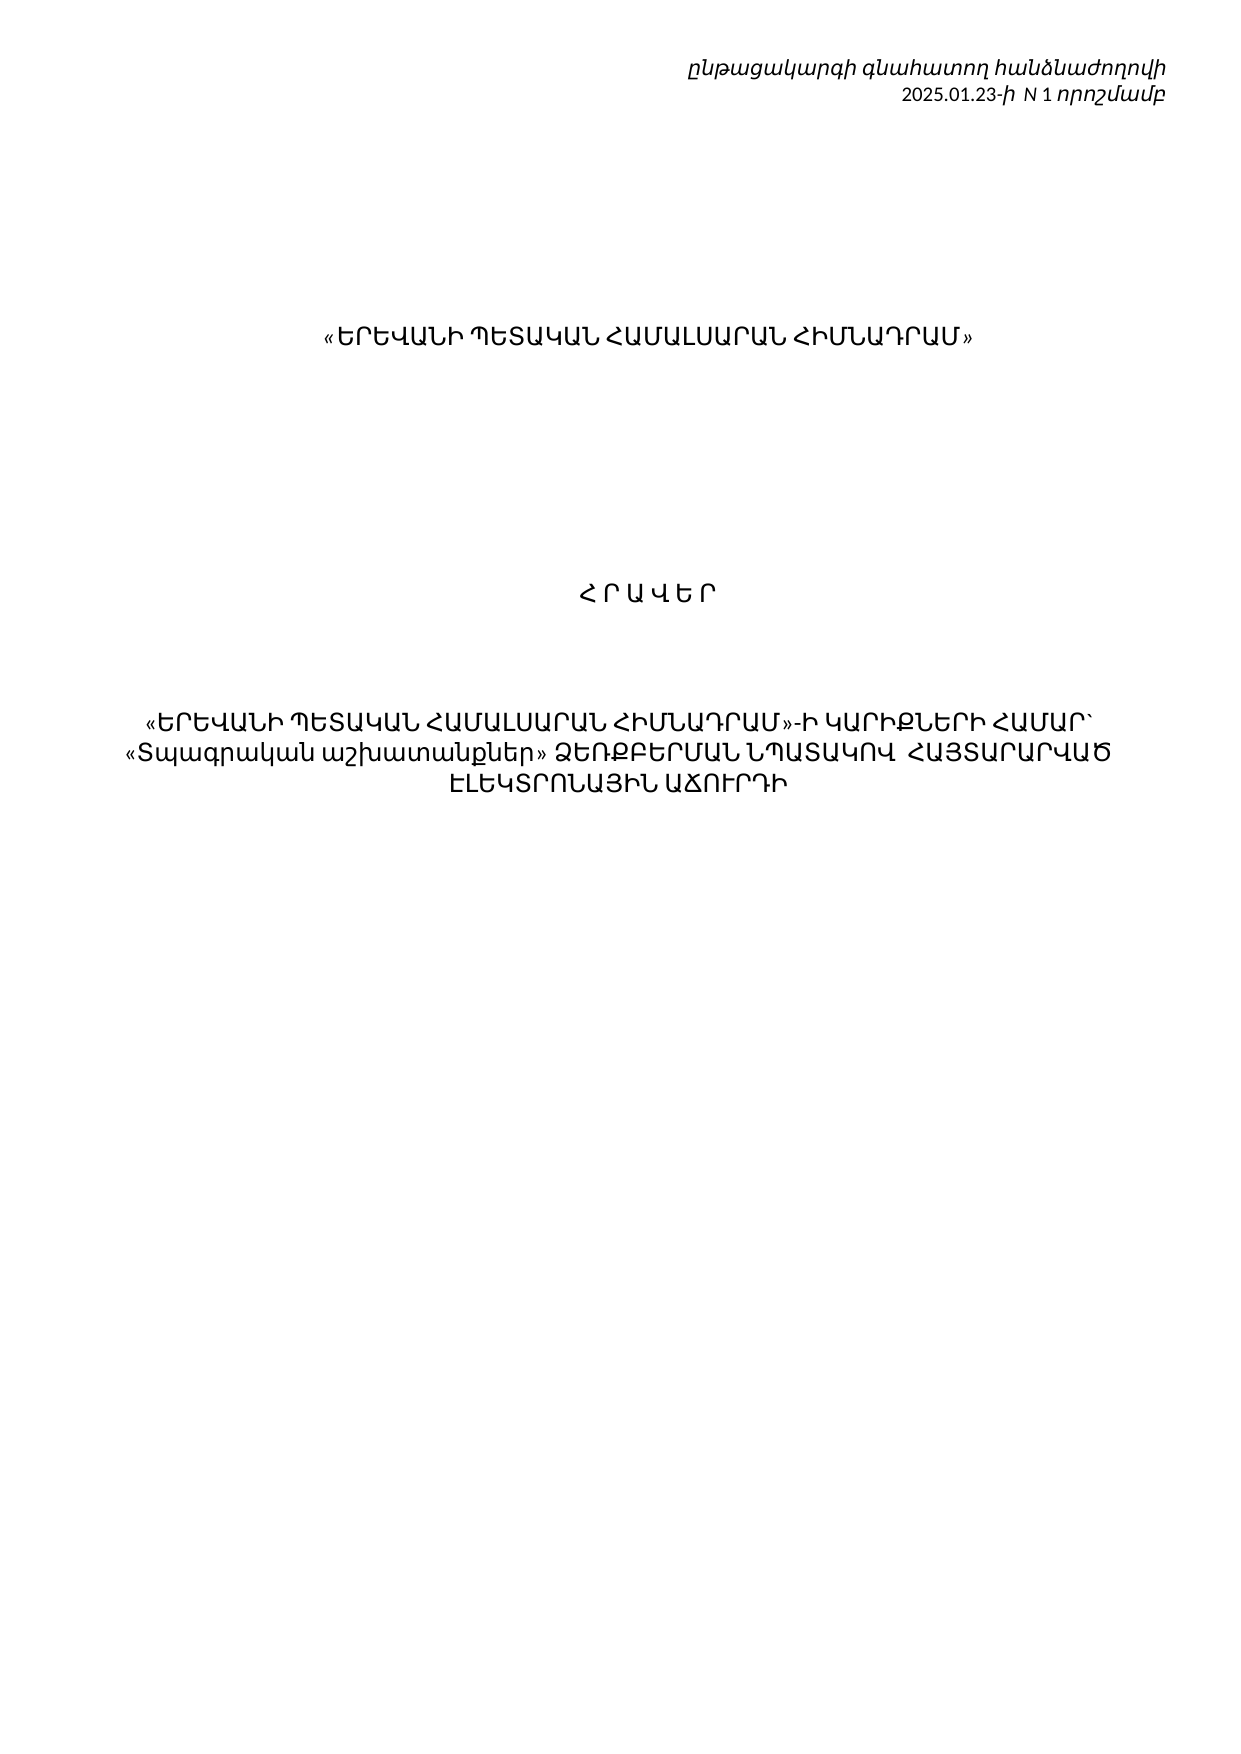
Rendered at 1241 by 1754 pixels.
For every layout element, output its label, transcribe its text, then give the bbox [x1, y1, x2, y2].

text Հ Ր Ա Վ Ե Ր [69, 578, 1167, 608]
text 2025.01.23 -ի N 1 որոշմամբ [69, 81, 1167, 106]
text «ԵՐԵՎԱՆԻ ՊԵՏԱԿԱՆ ՀԱՄԱԼՍԱՐԱՆ ՀԻՄՆԱԴՐԱՄ»-Ի ԿԱՐԻՔՆԵՐԻ ՀԱՄԱՐ` «Տպագրական աշխատանքներ» ՁԵՌՔԲԵՐՄԱՆ ՆՊԱՏԱԿՈՎ ՀԱՅՏԱՐԱՐՎԱԾ ԷԼԵԿՏՐՈՆԱՅԻՆ ԱՃՈՒՐԴԻ [69, 707, 1167, 798]
text « ԵՐԵՎԱՆԻ ՊԵՏԱԿԱՆ ՀԱՄԱԼՍԱՐԱՆ ՀԻՄՆԱԴՐԱՄ» [69, 321, 1167, 352]
text ընթացակարգի գնահատող հանձնաժողովի [69, 56, 1167, 81]
